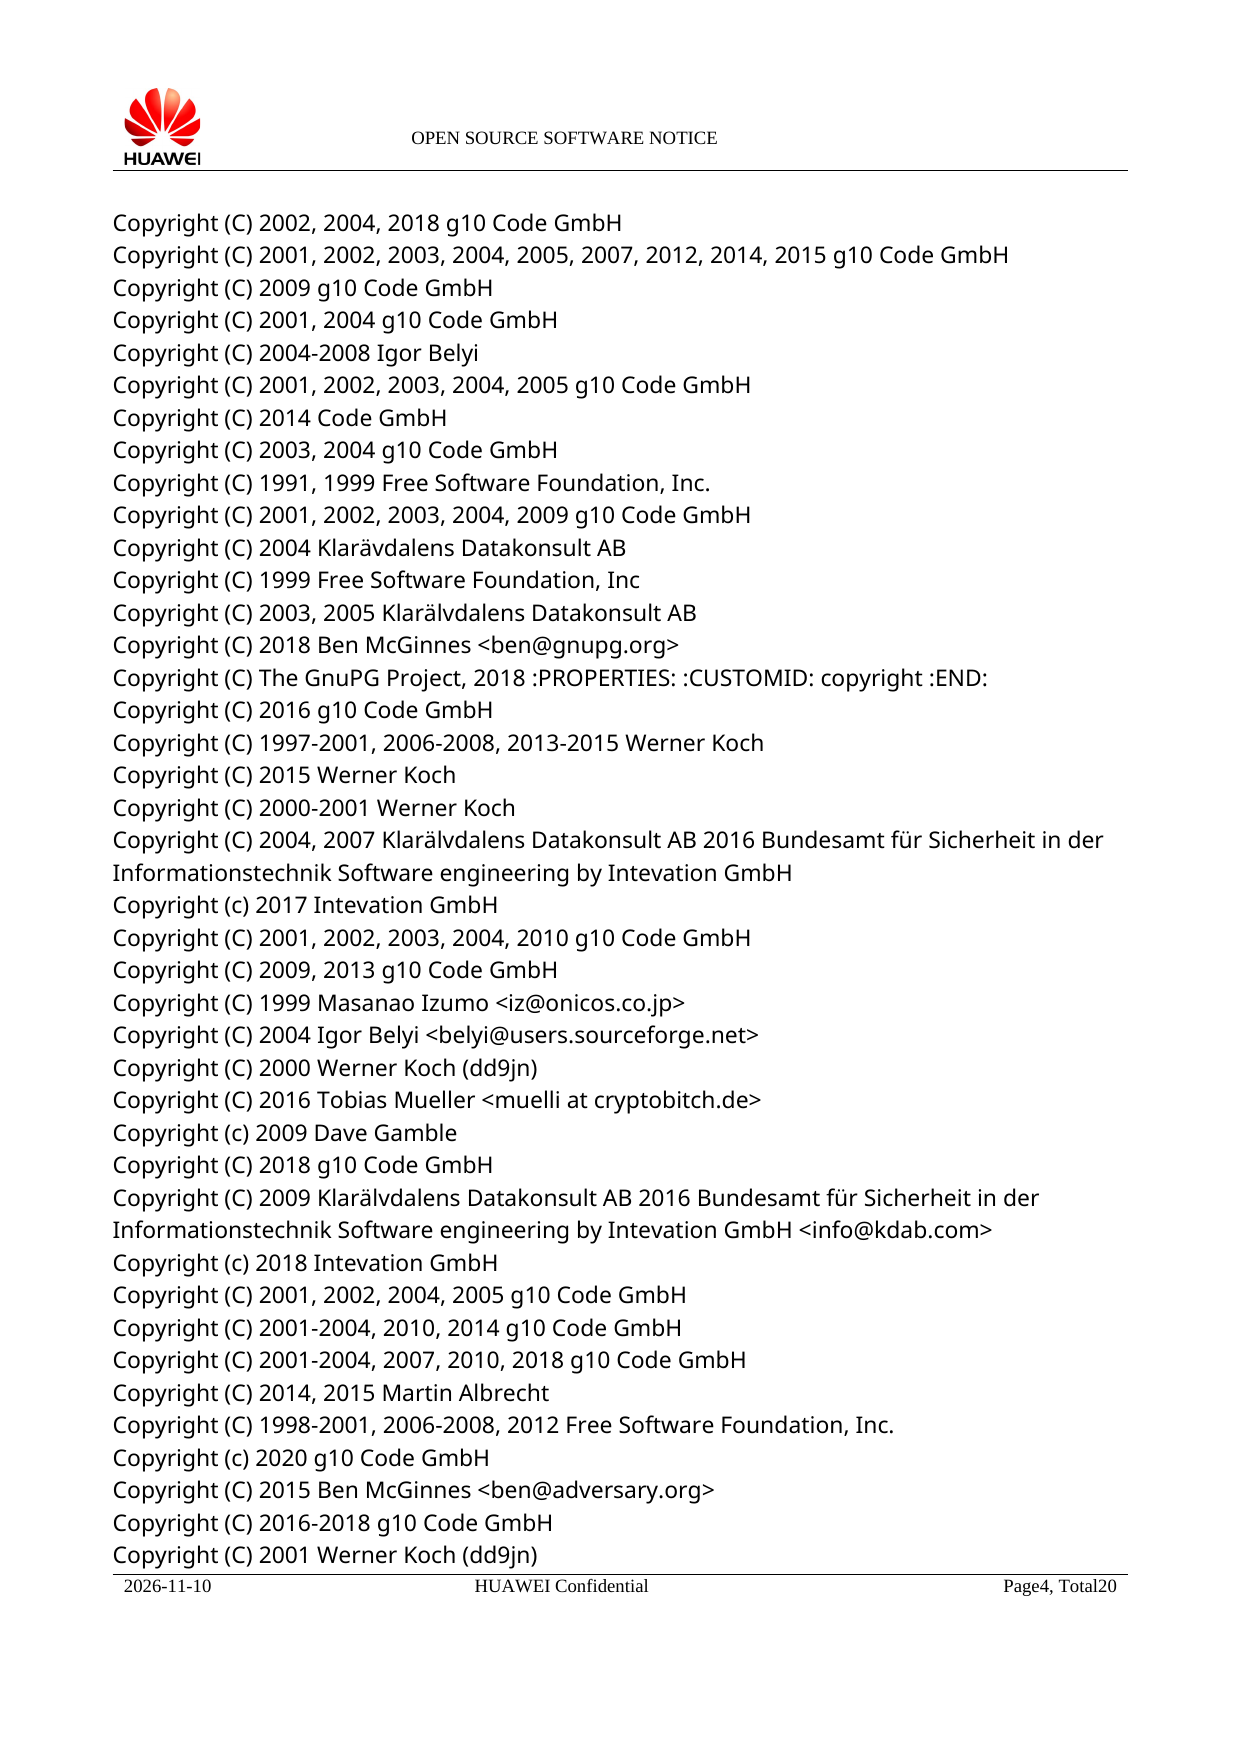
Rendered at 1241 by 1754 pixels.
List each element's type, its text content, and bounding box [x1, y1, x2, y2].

picture [124, 88, 201, 165]
